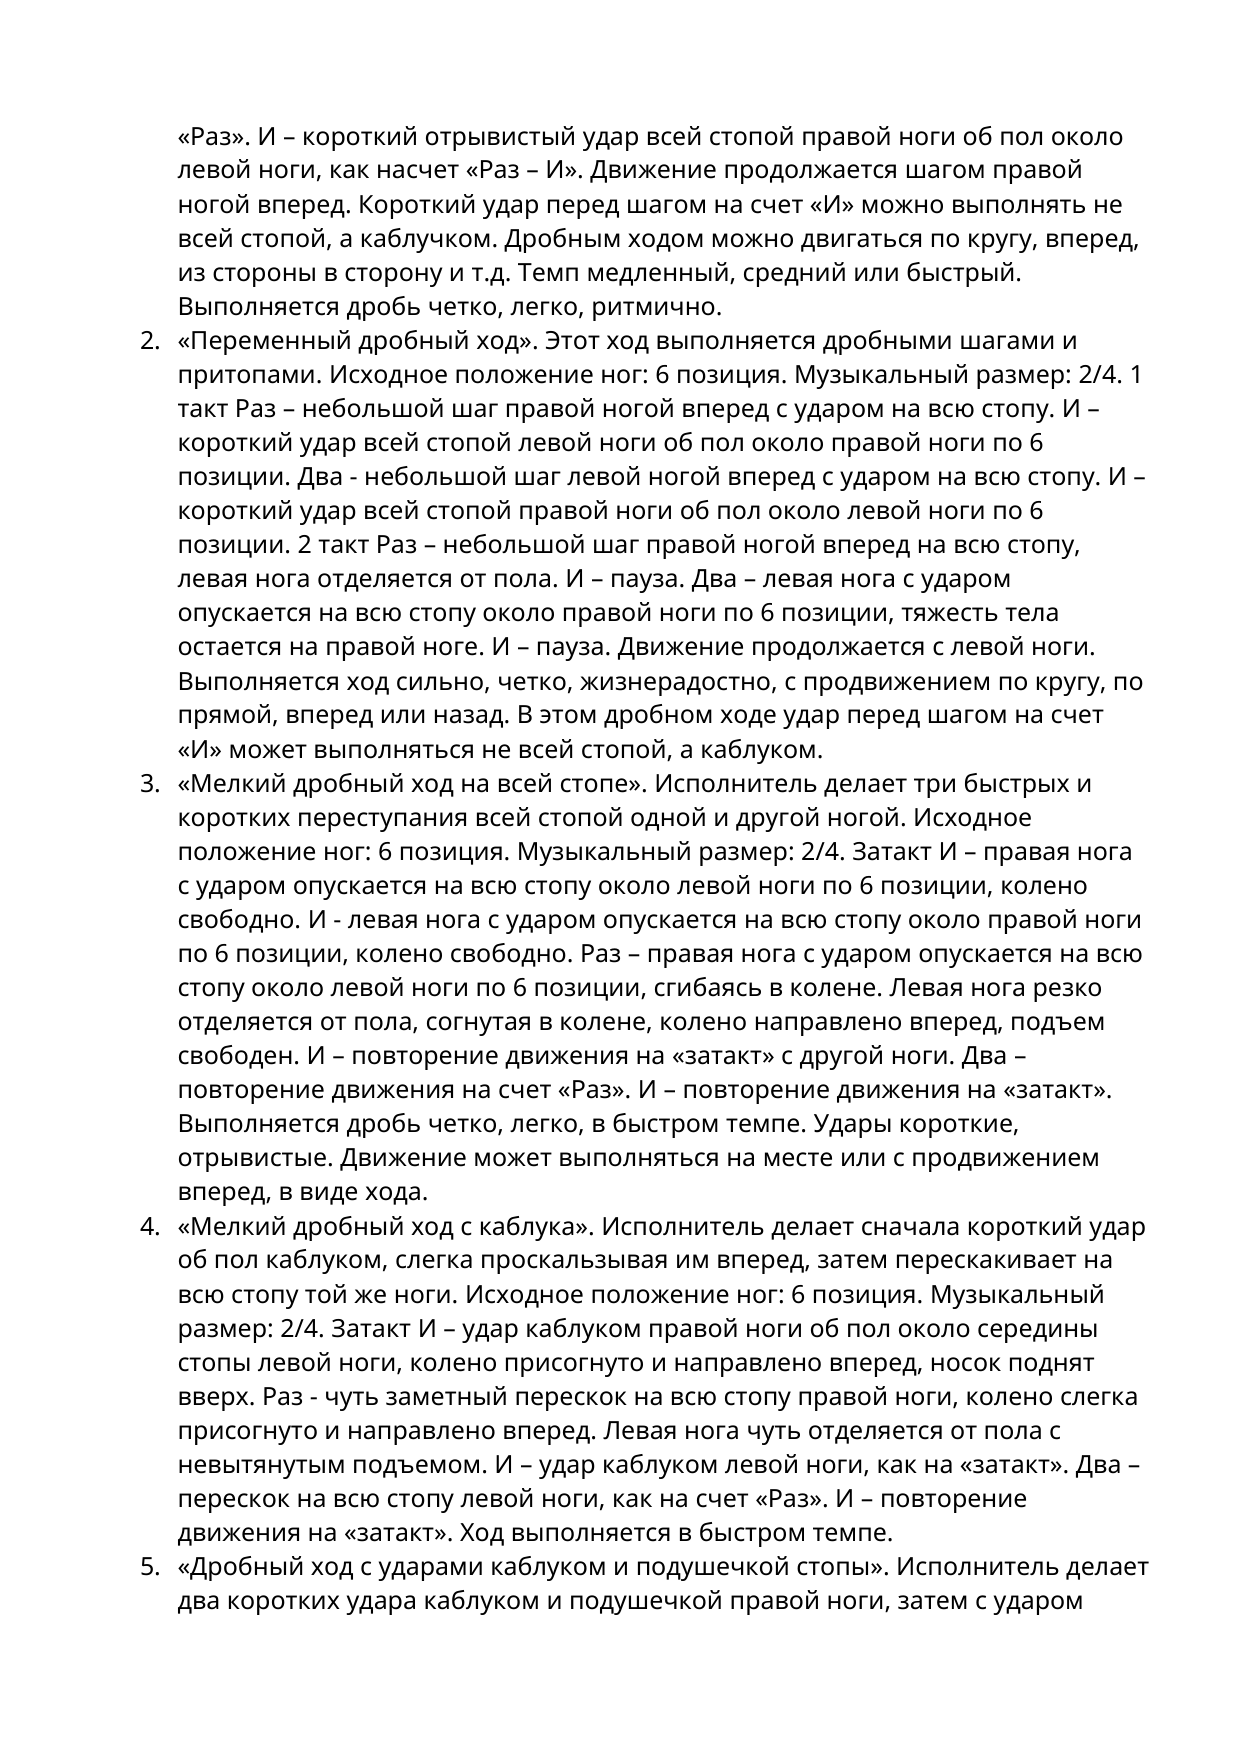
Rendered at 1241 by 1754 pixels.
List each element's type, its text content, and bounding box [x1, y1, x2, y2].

list «Мелкий дробный ход с каблука». Исполнитель делает сначала короткий удар об пол каблуком, слегка проскальзывая им вперед, затем перескакивает на всю стопу той же ноги. Исходное положение ног: 6 позиция. Музыкальный размер: 2/4. Затакт И – удар каблуком правой ноги об пол около середины стопы левой ноги, колено присогнуто и направлено вперед, носок поднят вверх. Раз - чуть заметный перескок на всю стопу правой ноги, колено слегка присогнуто и направлено вперед. Левая нога чуть отделяется от пола с невытянутым подъемом. И – удар каблуком левой ноги, как на «затакт». Два – перескок на всю стопу левой ноги, как на счет «Раз». И – повторение движения на «затакт». Ход выполняется в быстром темпе. [140, 1208, 1152, 1549]
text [177, 118, 1152, 322]
list «Мелкий дробный ход на всей стопе». Исполнитель делает три быстрых и коротких переступания всей стопой одной и другой ногой. Исходное положение ног: 6 позиция. Музыкальный размер: 2/4. Затакт И – правая нога с ударом опускается на всю стопу около левой ноги по 6 позиции, колено свободно. И - левая нога с ударом опускается на всю стопу около правой ноги по 6 позиции, колено свободно. Раз – правая нога с ударом опускается на всю стопу около левой ноги по 6 позиции, сгибаясь в колене. Левая нога резко отделяется от пола, согнутая в колене, колено направлено вперед, подъем свободен. И – повторение движения на «затакт» с другой ноги. Два – повторение движения на счет «Раз». И – повторение движения на «затакт». Выполняется дробь четко, легко, в быстром темпе. Удары короткие, отрывистые. Движение может выполняться на месте или с продвижением вперед, в виде хода. [140, 765, 1152, 1208]
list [140, 1549, 1152, 1617]
list «Переменный дробный ход». Этот ход выполняется дробными шагами и притопами. Исходное положение ног: 6 позиция. Музыкальный размер: 2/4. 1 такт Раз – небольшой шаг правой ногой вперед с ударом на всю стопу. И – короткий удар всей стопой левой ноги об пол около правой ноги по 6 позиции. Два - небольшой шаг левой ногой вперед с ударом на всю стопу. И – короткий удар всей стопой правой ноги об пол около левой ноги по 6 позиции. 2 такт Раз – небольшой шаг правой ногой вперед на всю стопу, левая нога отделяется от пола. И – пауза. Два – левая нога с ударом опускается на всю стопу около правой ноги по 6 позиции, тяжесть тела остается на правой ноге. И – пауза. Движение продолжается с левой ноги. Выполняется ход сильно, четко, жизнерадостно, с продвижением по кругу, по прямой, вперед или назад. В этом дробном ходе удар перед шагом на счет «И» может выполняться не всей стопой, а каблуком. [140, 322, 1152, 765]
